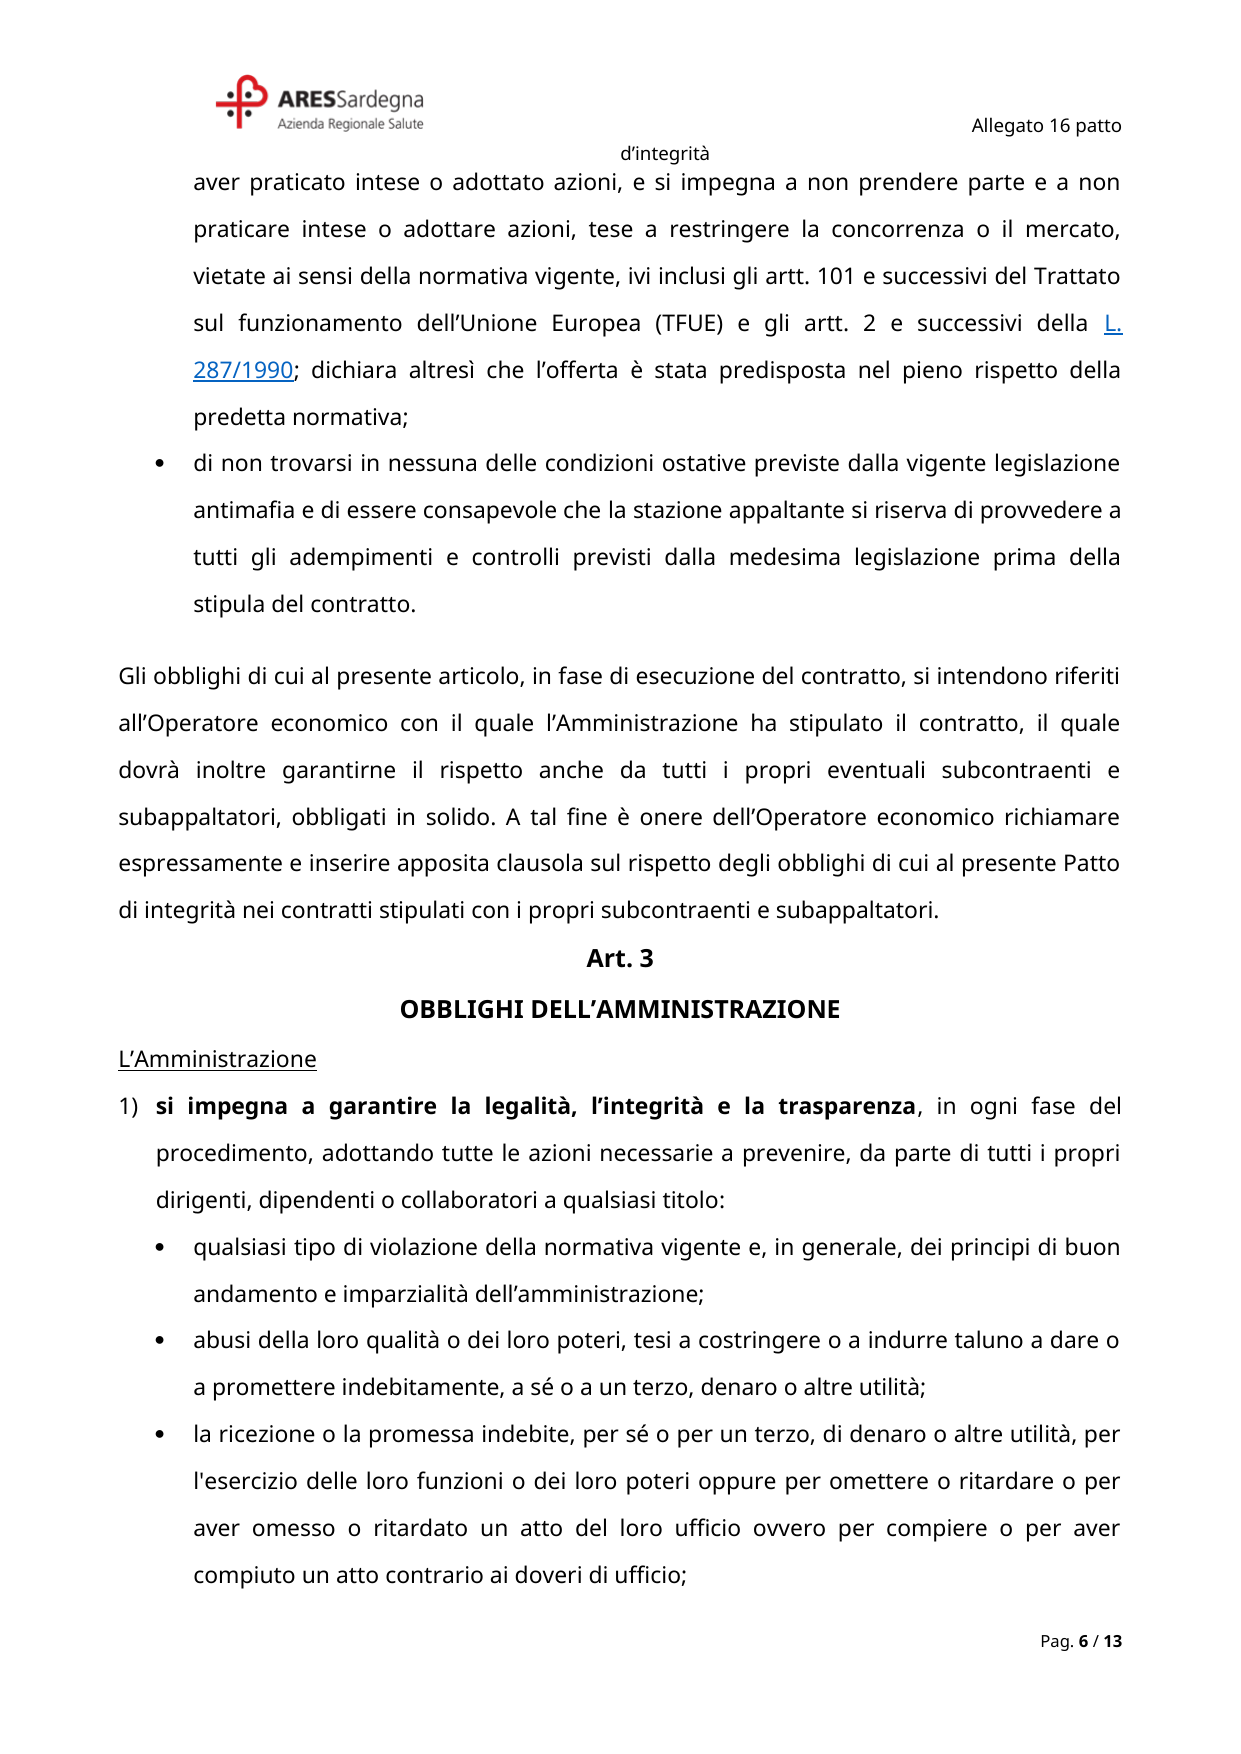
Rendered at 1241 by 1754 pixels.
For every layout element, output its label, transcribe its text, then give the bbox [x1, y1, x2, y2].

text L’Amministrazione [118, 1043, 1122, 1074]
list la ricezione o la promessa indebite, per sé o per un terzo, di denaro o altre utilità, per l'esercizio delle loro funzioni o dei loro poteri oppure per omettere o ritardare o per aver omesso o ritardato un atto del loro ufficio ovvero per compiere o per aver compiuto un atto contrario ai doveri di ufficio; [156, 1418, 1122, 1590]
text Art. 3 [118, 941, 1122, 975]
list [156, 166, 1122, 432]
list si impegna a garantire la legalità, l’integrità e la trasparenza, in ogni fase del procedimento, adottando tutte le azioni necessarie a prevenire, da parte di tutti i propri dirigenti, dipendenti o collaboratori a qualsiasi titolo: [118, 1090, 1122, 1215]
text OBBLIGHI DELL’AMMINISTRAZIONE [118, 992, 1122, 1026]
text Gli obblighi di cui al presente articolo, in fase di esecuzione del contratto, si intendono riferiti all’Operatore economico con il quale l’Amministrazione ha stipulato il contratto, il quale dovrà inoltre garantirne il rispetto anche da tutti i propri eventuali subcontraenti e subappaltatori, obbligati in solido. A tal fine è onere dell’Operatore economico richiamare espressamente e inserire apposita clausola sul rispetto degli obblighi di cui al presente Patto di integrità nei contratti stipulati con i propri subcontraenti e subappaltatori. [118, 660, 1122, 926]
list di non trovarsi in nessuna delle condizioni ostative previste dalla vigente legislazione antimafia e di essere consapevole che la stazione appaltante si riserva di provvedere a tutti gli adempimenti e controlli previsti dalla medesima legislazione prima della stipula del contratto. [156, 447, 1122, 619]
picture [207, 73, 439, 133]
list qualsiasi tipo di violazione della normativa vigente e, in generale, dei principi di buon andamento e imparzialità dell’amministrazione; [156, 1231, 1122, 1309]
list abusi della loro qualità o dei loro poteri, tesi a costringere o a indurre taluno a dare o a promettere indebitamente, a sé o a un terzo, denaro o altre utilità; [156, 1324, 1122, 1403]
